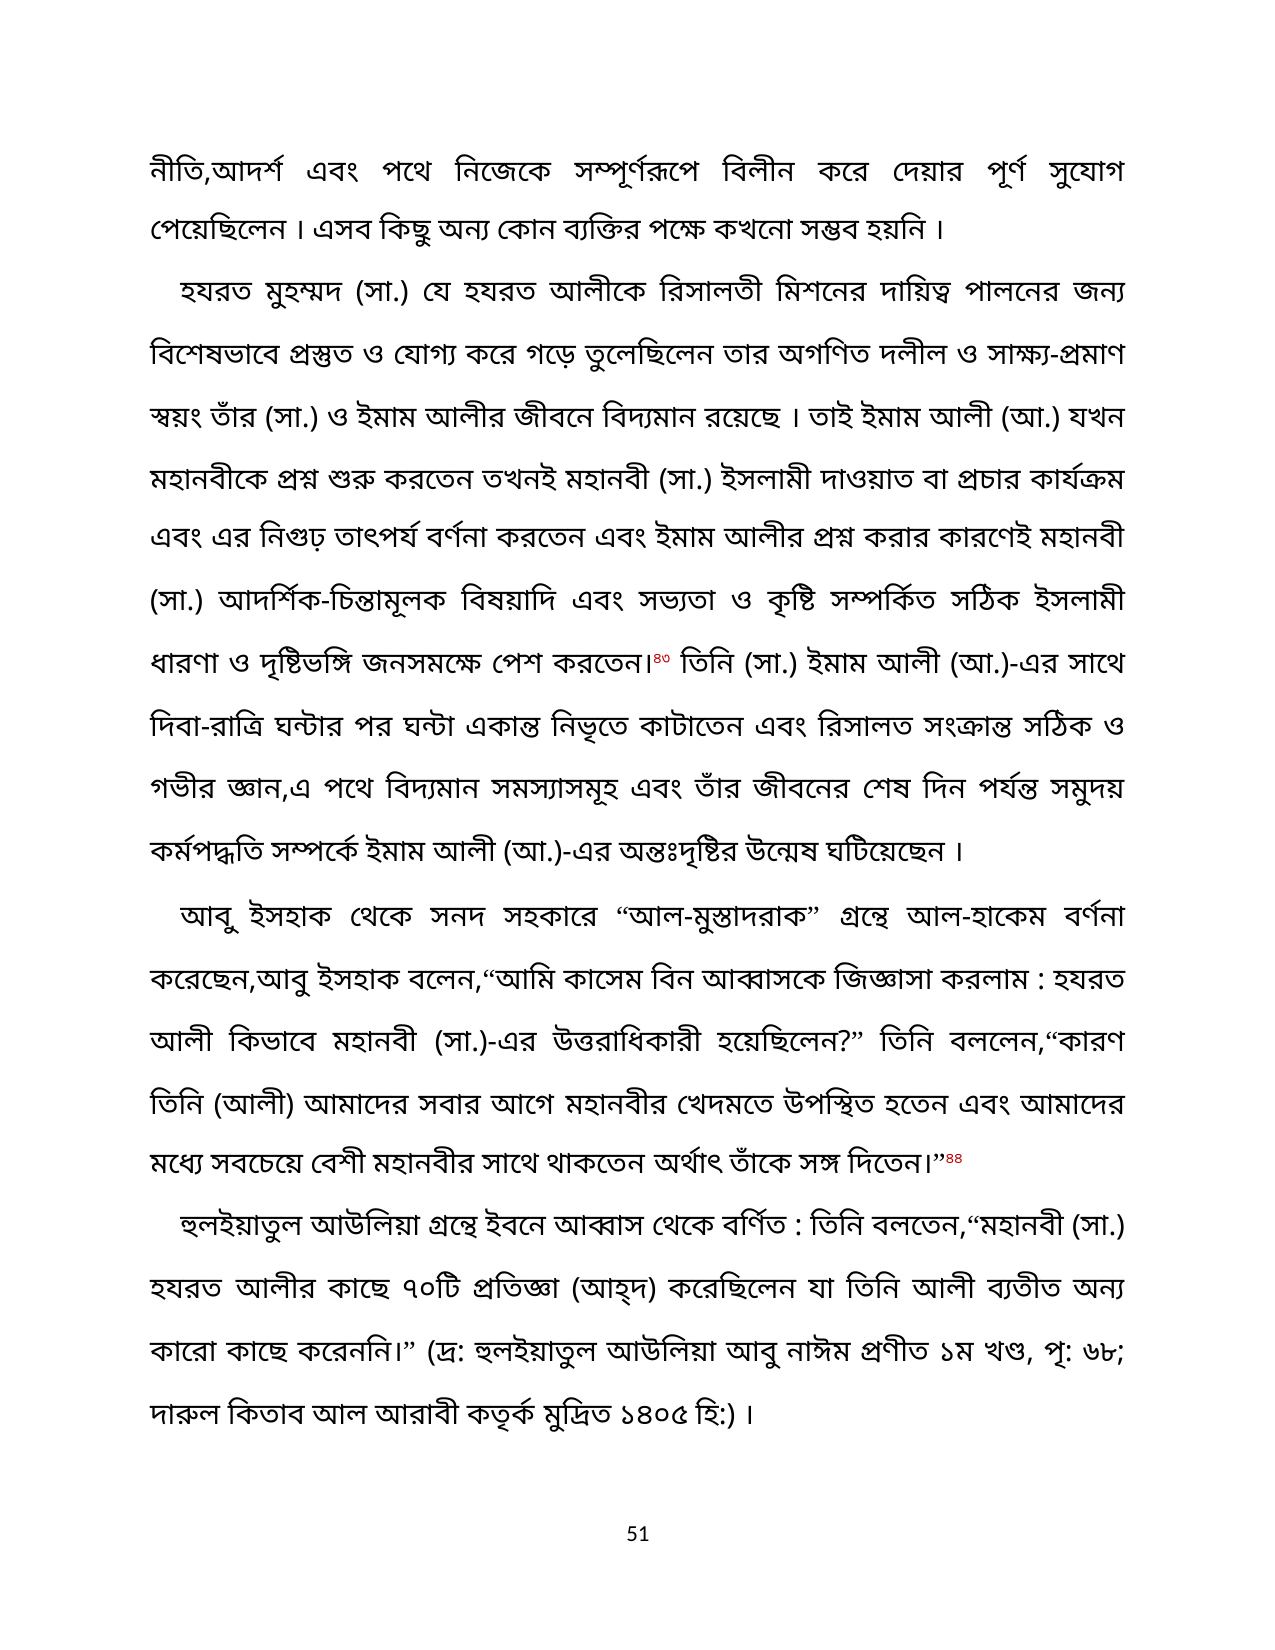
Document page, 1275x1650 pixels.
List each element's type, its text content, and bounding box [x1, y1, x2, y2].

text আবু ইসহাক থেকে সনদ সহকারে “আল-মুস্তাদরাক” গ্রন্থে আল-হাকেম বর্ণনা করেছেন,আবু ইসহাক বলেন,“আমি কাসেম বিন আব্বাসকে জিজ্ঞাসা করলাম : হযরত আলী কিভাবে মহানবী (সা.)-এর উত্তরাধিকারী হয়েছিলেন?” তিনি বললেন,“কারণ তিনি (আলী) আমাদের সবার আগে মহানবীর খেদমতে উপস্থিত হতেন এবং আমাদের মধ্যে সবচেয়ে বেশী মহানবীর সাথে থাকতেন অর্থাৎ তাঁকে সঙ্গ দিতেন।”৪৪ [150, 895, 1125, 1185]
text হযরত মুহম্মদ (সা.) যে হযরত আলীকে রিসালতী মিশনের দায়িত্ব পালনের জন্য বিশেষভাবে প্রস্তুত ও যোগ্য করে গড়ে তুলেছিলেন তার অগণিত দলীল ও সাক্ষ্য-প্রমাণ স্বয়ং তাঁর (সা.) ও ইমাম আলীর জীবনে বিদ্যমান রয়েছে । তাই ইমাম আলী (আ.) যখন মহানবীকে প্রশ্ন শুরু করতেন তখনই মহানবী (সা.) ইসলামী দাওয়াত বা প্রচার কার্যক্রম এবং এর নিগুঢ় তাৎপর্য বর্ণনা করতেন এবং ইমাম আলীর প্রশ্ন করার কারণেই মহানবী (সা.) আদর্শিক-চিন্তামূলক বিষয়াদি এবং সভ্যতা ও কৃষ্টি সম্পর্কিত সঠিক ইসলামী ধারণা ও দৃষ্টিভঙ্গি জনসমক্ষে পেশ করতেন।৪৩ তিনি (সা.) ইমাম আলী (আ.)-এর সাথে দিবা-রাত্রি ঘন্টার পর ঘন্টা একান্ত নিভৃতে কাটাতেন এবং রিসালত সংক্রান্ত সঠিক ও গভীর জ্ঞান,এ পথে বিদ্যমান সমস্যাসমূহ এবং তাঁর জীবনের শেষ দিন পর্যন্ত সমুদয় কর্মপদ্ধতি সম্পর্কে ইমাম আলী (আ.)-এর অন্তঃদৃষ্টির উন্মেষ ঘটিয়েছেন । [150, 270, 1125, 874]
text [150, 150, 1125, 251]
text হুলইয়াতুল আউলিয়া গ্রন্থে ইবনে আব্বাস থেকে বর্ণিত : তিনি বলতেন,“মহানবী (সা.) হযরত আলীর কাছে ৭০টি প্রতিজ্ঞা (আহ্দ) করেছিলেন যা তিনি আলী ব্যতীত অন্য কারো কাছে করেননি।” (দ্র: হুলইয়াতুল আউলিয়া আবু নাঈম প্রণীত ১ম খণ্ড, পৃ: ৬৮; দারুল কিতাব আল আরাবী কতৃর্ক মুদ্রিত ১৪০৫ হি:) । [150, 1204, 1125, 1436]
